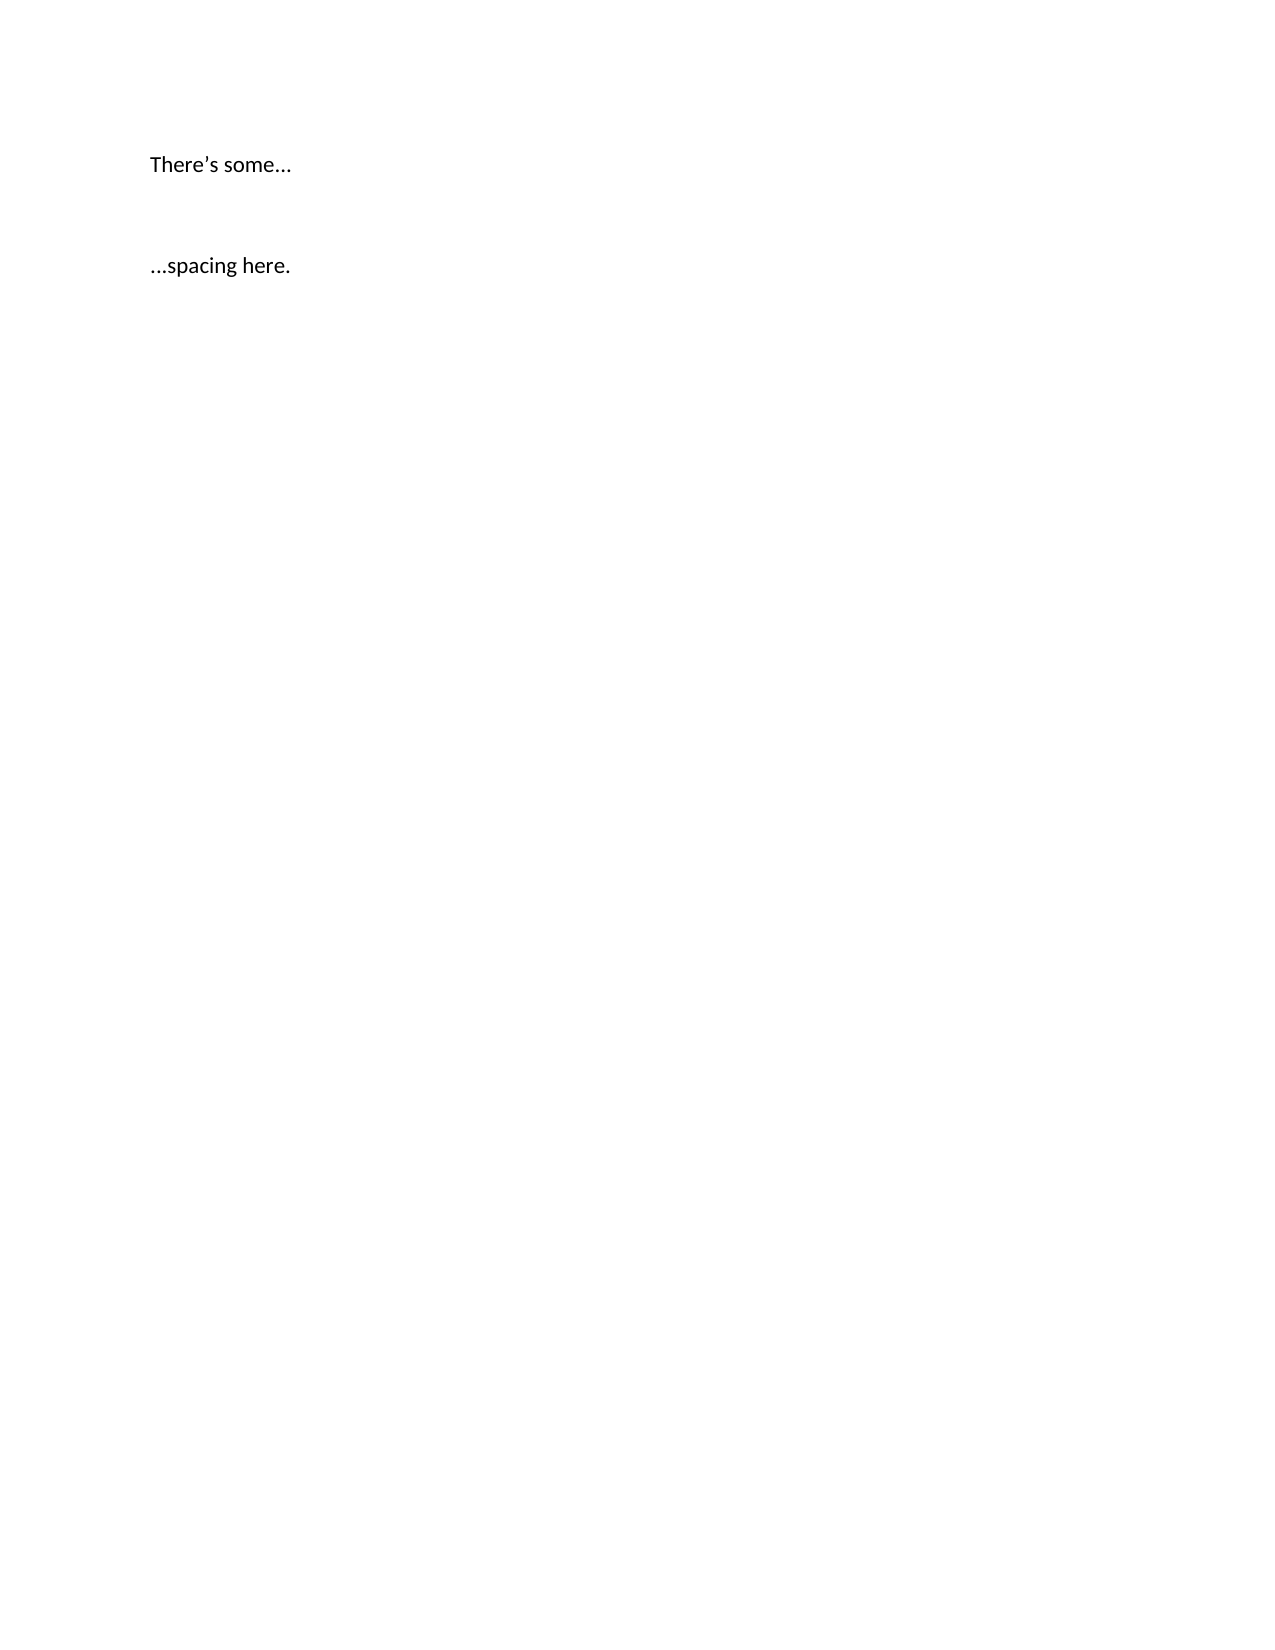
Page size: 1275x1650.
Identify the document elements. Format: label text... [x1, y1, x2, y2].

text ...spacing here. [150, 251, 1125, 279]
text There’s some... [150, 150, 1125, 178]
